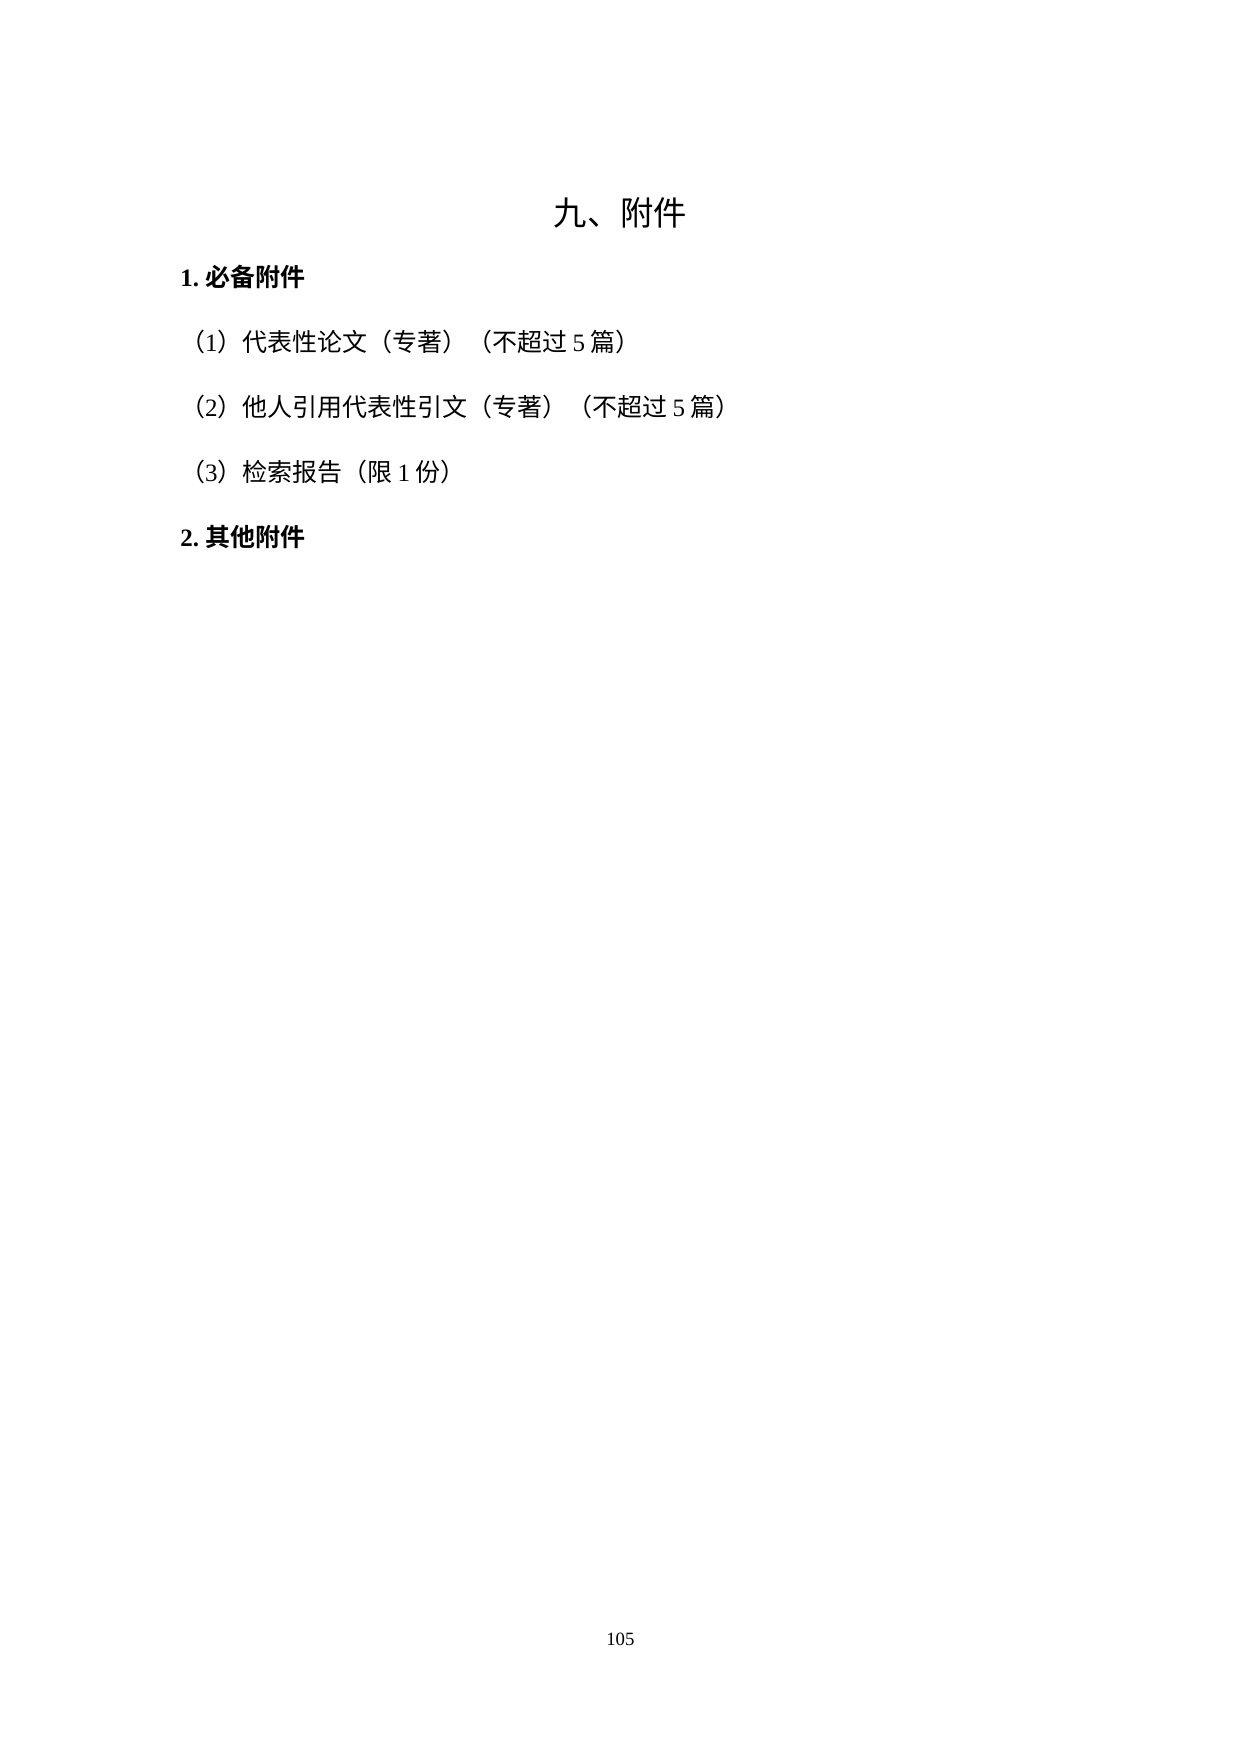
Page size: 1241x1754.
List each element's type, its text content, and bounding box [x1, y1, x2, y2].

text 1. 必备附件 [130, 243, 1110, 308]
subtitle 九、附件 [130, 178, 1110, 243]
text （2）他人引用代表性引文（专著）（不超过5篇） [130, 373, 1110, 438]
text （1）代表性论文（专著）（不超过5篇） [130, 308, 1110, 373]
text 2. 其他附件 [130, 503, 1110, 568]
text （3）检索报告（限1份） [130, 438, 1110, 503]
